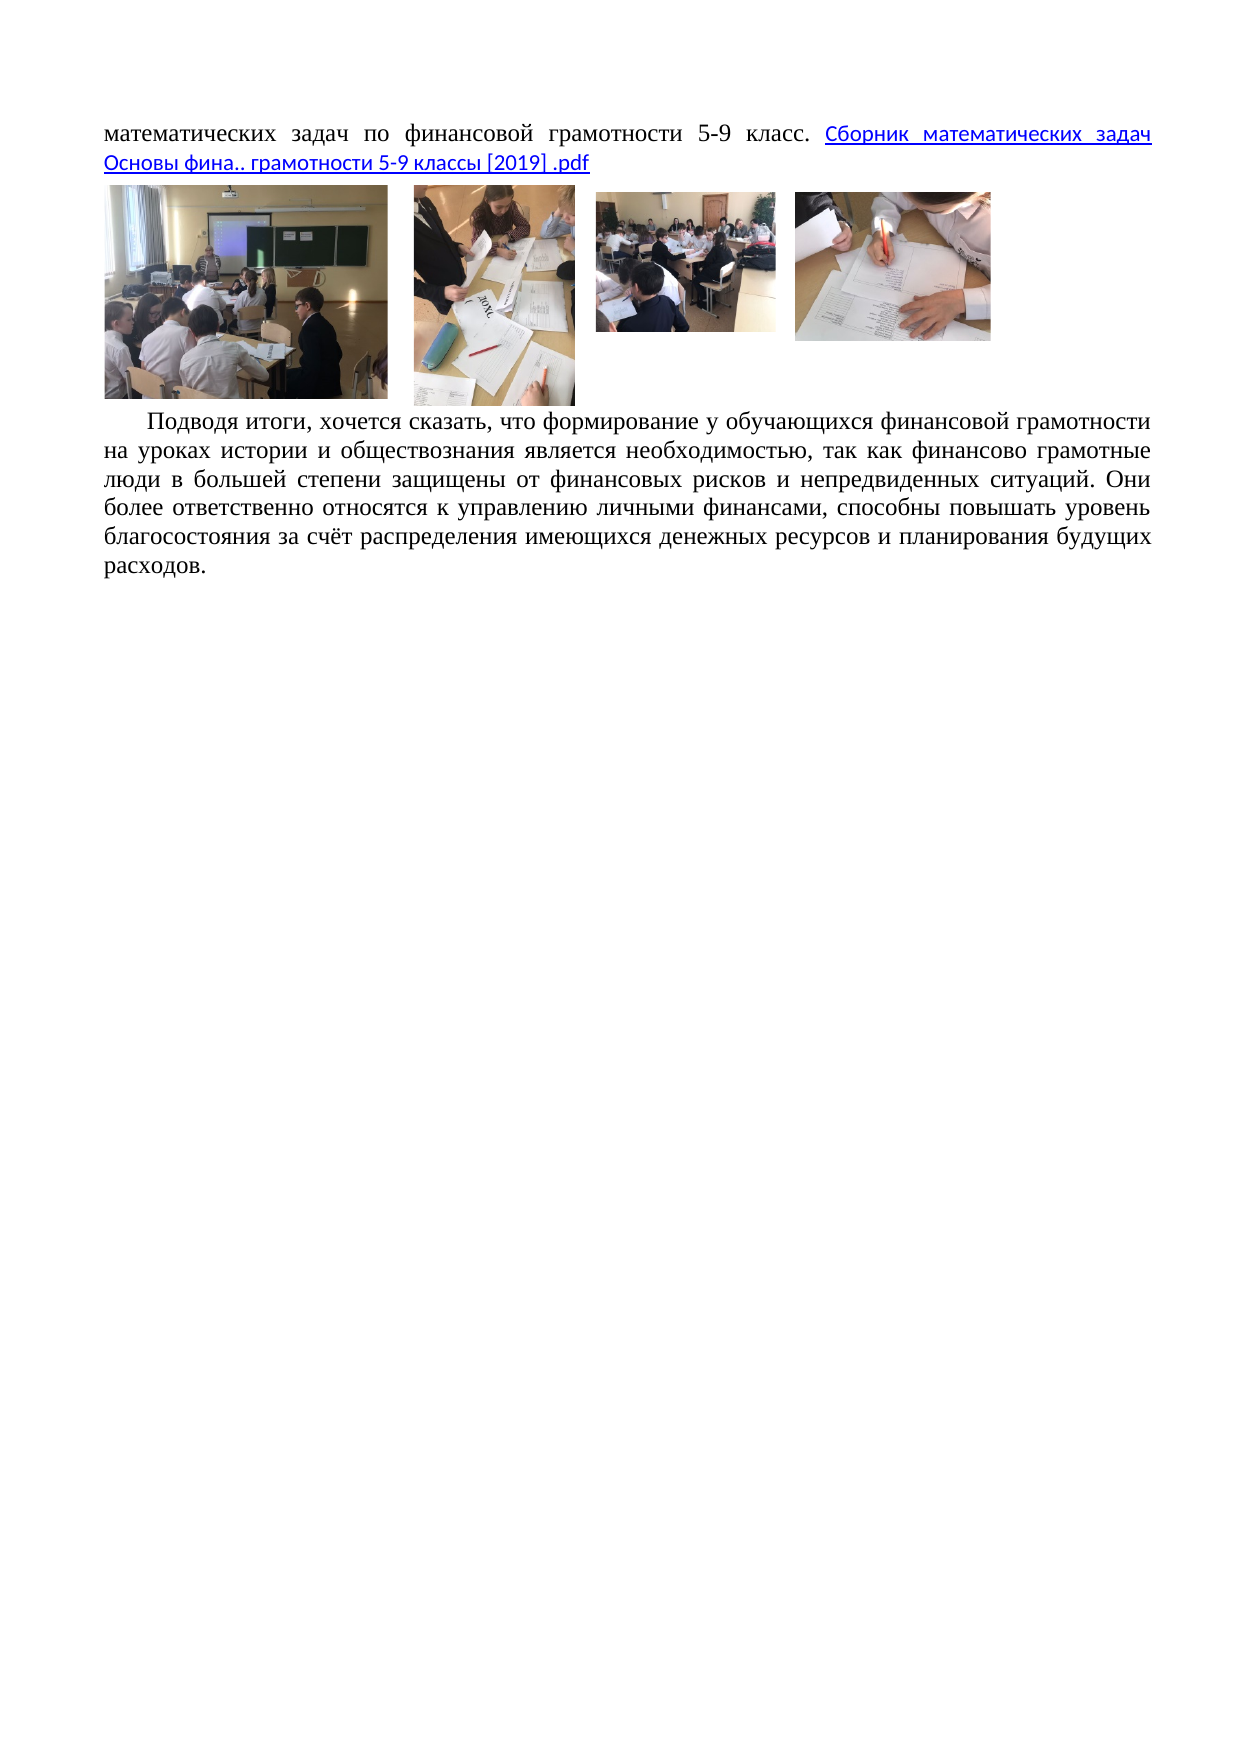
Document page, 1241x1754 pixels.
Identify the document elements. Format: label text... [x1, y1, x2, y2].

text Подводя итоги, хочется сказать, что формирование у обучающихся финансовой грамотности на уроках истории и обществознания является необходимостью, так как финансово грамотные люди в большей степени защищены от финансовых рисков и непредвиденных ситуаций. Они более ответственно относятся к управлению личными финансами, способны повышать уровень благосостояния за счёт распределения имеющихся денежных ресурсов и планирования будущих расходов. [103, 406, 1152, 579]
picture [793, 192, 991, 340]
picture [103, 185, 388, 398]
picture [412, 185, 575, 404]
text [103, 118, 1152, 176]
picture [594, 192, 775, 330]
